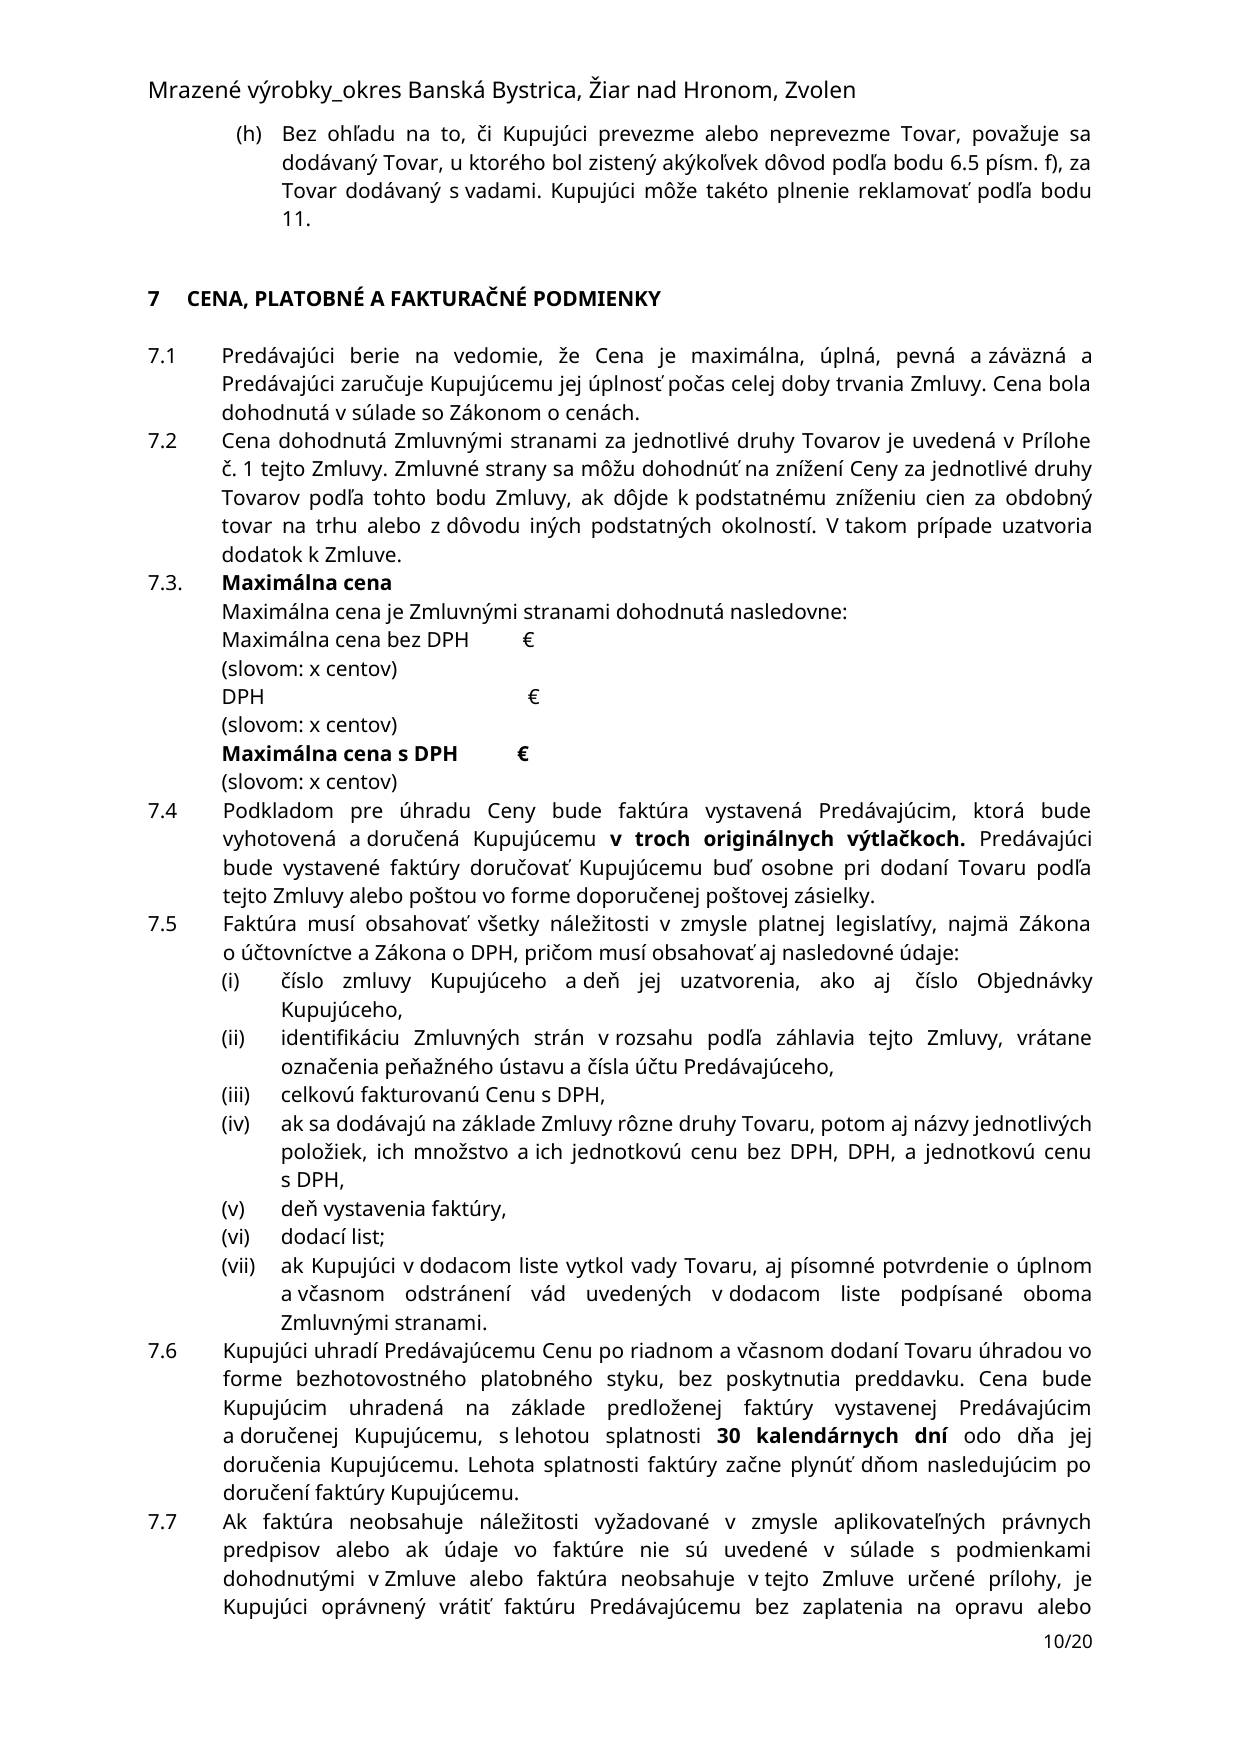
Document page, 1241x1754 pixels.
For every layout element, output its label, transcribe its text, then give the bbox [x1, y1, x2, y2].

list deň vystavenia faktúry, [221, 1194, 1093, 1222]
list (i) číslo zmluvy Kupujúceho a deň jej uzatvorenia, ako aj číslo Objednávky Kupujúceho, [221, 966, 1093, 1023]
text Maximálna cena bez DPH € [221, 625, 1093, 654]
text DPH € [221, 682, 1093, 711]
text 7.1 Predávajúci berie na vedomie, že Cena je maximálna, úplná, pevná a záväzná a Predávajúci zaručuje Kupujúcemu jej úplnosť počas celej doby trvania Zmluvy. Cena bola dohodnutá v súlade so Zákonom o cenách. [148, 341, 1093, 426]
text Maximálna cena s DPH € [221, 739, 1093, 767]
list (vi) dodací list; [221, 1222, 1093, 1251]
list (iii) celkovú fakturovanú Cenu s DPH, [221, 1080, 1093, 1109]
list Faktúra musí obsahovať všetky náležitosti v zmysle platnej legislatívy, najmä Zákona o účtovníctve a Zákona o DPH, pričom musí obsahovať aj nasledovné údaje: [148, 909, 1093, 966]
list CENA, PLATOBNÉ A FAKTURAČNÉ PODMIENKY [148, 284, 1093, 312]
list (vii) ak Kupujúci v dodacom liste vytkol vady Tovaru, aj písomné potvrdenie o úplnom a včasnom odstránení vád uvedených v dodacom liste podpísané oboma Zmluvnými stranami. [221, 1251, 1093, 1336]
text 7.3. Maximálna cena [148, 568, 1093, 597]
text (slovom: x centov) [221, 654, 1093, 682]
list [148, 1507, 1093, 1621]
list Bez ohľadu na to, či Kupujúci prevezme alebo neprevezme Tovar, považuje sa dodávaný Tovar, u ktorého bol zistený akýkoľvek dôvod podľa bodu 6.5 písm. f), za Tovar dodávaný s vadami. Kupujúci môže takéto plnenie reklamovať podľa bodu 11. [236, 119, 1093, 233]
list Kupujúci uhradí Predávajúcemu Cenu po riadnom a včasnom dodaní Tovaru úhradou vo forme bezhotovostného platobného styku, bez poskytnutia preddavku. Cena bude Kupujúcim uhradená na základe predloženej faktúry vystavenej Predávajúcim a doručenej Kupujúcemu, s lehotou splatnosti 30 kalendárnych dní odo dňa jej doručenia Kupujúcemu. Lehota splatnosti faktúry začne plynúť dňom nasledujúcim po doručení faktúry Kupujúcemu. [148, 1336, 1093, 1507]
text (slovom: x centov) [221, 711, 1093, 739]
list ak sa dodávajú na základe Zmluvy rôzne druhy Tovaru, potom aj názvy jednotlivých položiek, ich množstvo a ich jednotkovú cenu bez DPH, DPH, a jednotkovú cenu s DPH, [221, 1109, 1093, 1194]
text Maximálna cena je Zmluvnými stranami dohodnutá nasledovne: [221, 597, 1093, 625]
text (slovom: x centov) [221, 767, 1093, 796]
list Podkladom pre úhradu Ceny bude faktúra vystavená Predávajúcim, ktorá bude vyhotovená a doručená Kupujúcemu v troch originálnych výtlačkoch. Predávajúci bude vystavené faktúry doručovať Kupujúcemu buď osobne pri dodaní Tovaru podľa tejto Zmluvy alebo poštou vo forme doporučenej poštovej zásielky. [148, 796, 1093, 909]
text 7.2 Cena dohodnutá Zmluvnými stranami za jednotlivé druhy Tovarov je uvedená v Prílohe č. 1 tejto Zmluvy. Zmluvné strany sa môžu dohodnúť na znížení Ceny za jednotlivé druhy Tovarov podľa tohto bodu Zmluvy, ak dôjde k podstatnému zníženiu cien za obdobný tovar na trhu alebo z dôvodu iných podstatných okolností. V takom prípade uzatvoria dodatok k Zmluve. [148, 426, 1093, 568]
list (ii) identifikáciu Zmluvných strán v rozsahu podľa záhlavia tejto Zmluvy, vrátane označenia peňažného ústavu a čísla účtu Predávajúceho, [221, 1023, 1093, 1080]
